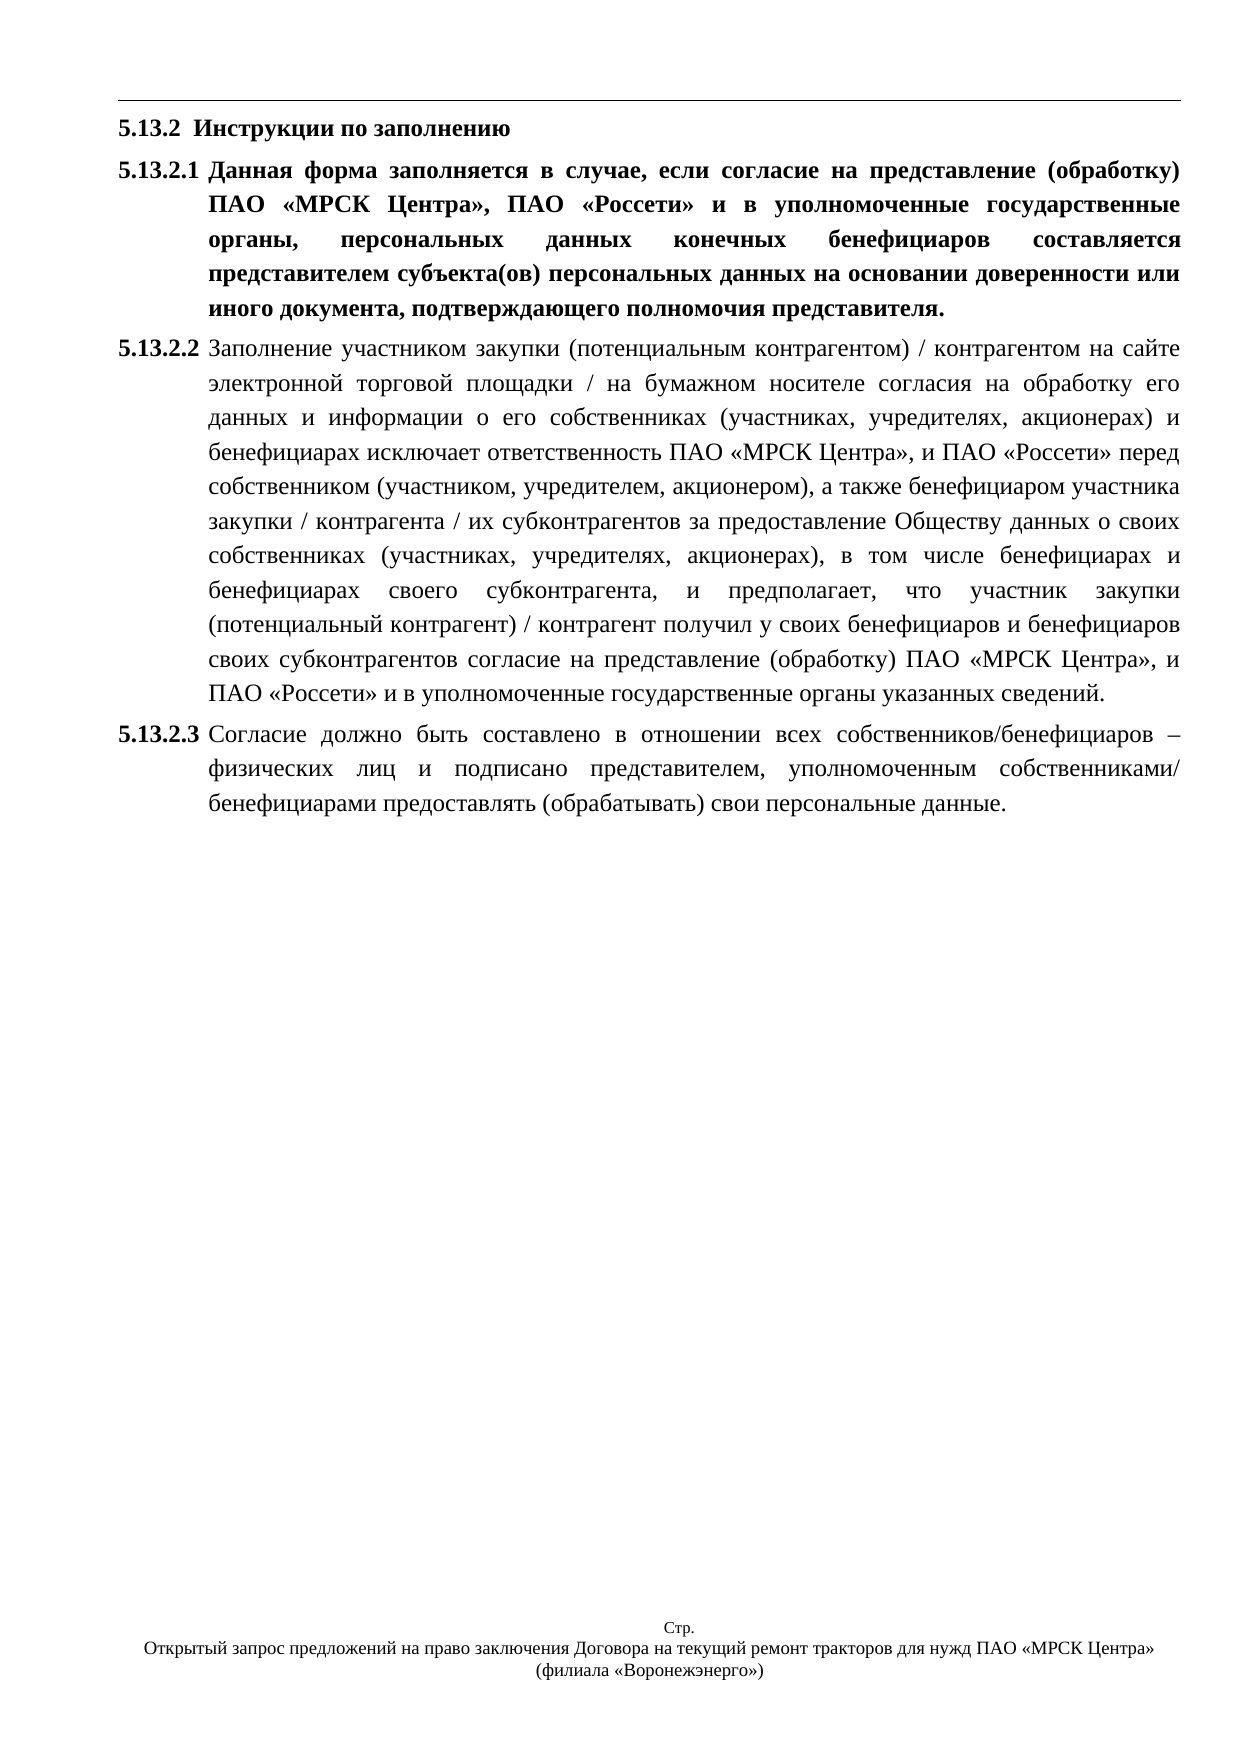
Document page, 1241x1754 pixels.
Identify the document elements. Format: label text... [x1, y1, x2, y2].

list Согласие должно быть составлено в отношении всех собственников/бенефициаров – физических лиц и подписано представителем, уполномоченным собственниками/ бенефициарами предоставлять (обрабатывать) свои персональные данные. [118, 719, 1181, 817]
list Заполнение участником закупки (потенциальным контрагентом) / контрагентом на сайте электронной торговой площадки / на бумажном носителе согласия на обработку его данных и информации о его собственниках (участниках, учредителях, акционерах) и бенефициарах исключает ответственность ПАО «МРСК Центра», и ПАО «Россети» перед собственником (участником, учредителем, акционером), а также бенефициаром участника закупки / контрагента / их субконтрагентов за предоставление Обществу данных о своих собственниках (участниках, учредителях, акционерах), в том числе бенефициарах и бенефициарах своего субконтрагента, и предполагает, что участник закупки (потенциальный контрагент) / контрагент получил у своих бенефициаров и бенефициаров своих субконтрагентов согласие на представление (обработку) ПАО «МРСК Центра», и ПАО «Россети» и в уполномоченные государственные органы указанных сведений. [118, 333, 1181, 707]
subtitle Инструкции по заполнению [118, 113, 1181, 142]
list Данная форма заполняется в случае, если согласие на представление (обработку) ПАО «МРСК Центра», ПАО «Россети» и в уполномоченные государственные органы, персональных данных конечных бенефициаров составляется представителем субъекта(ов) персональных данных на основании доверенности или иного документа, подтверждающего полномочия представителя. [118, 155, 1181, 321]
